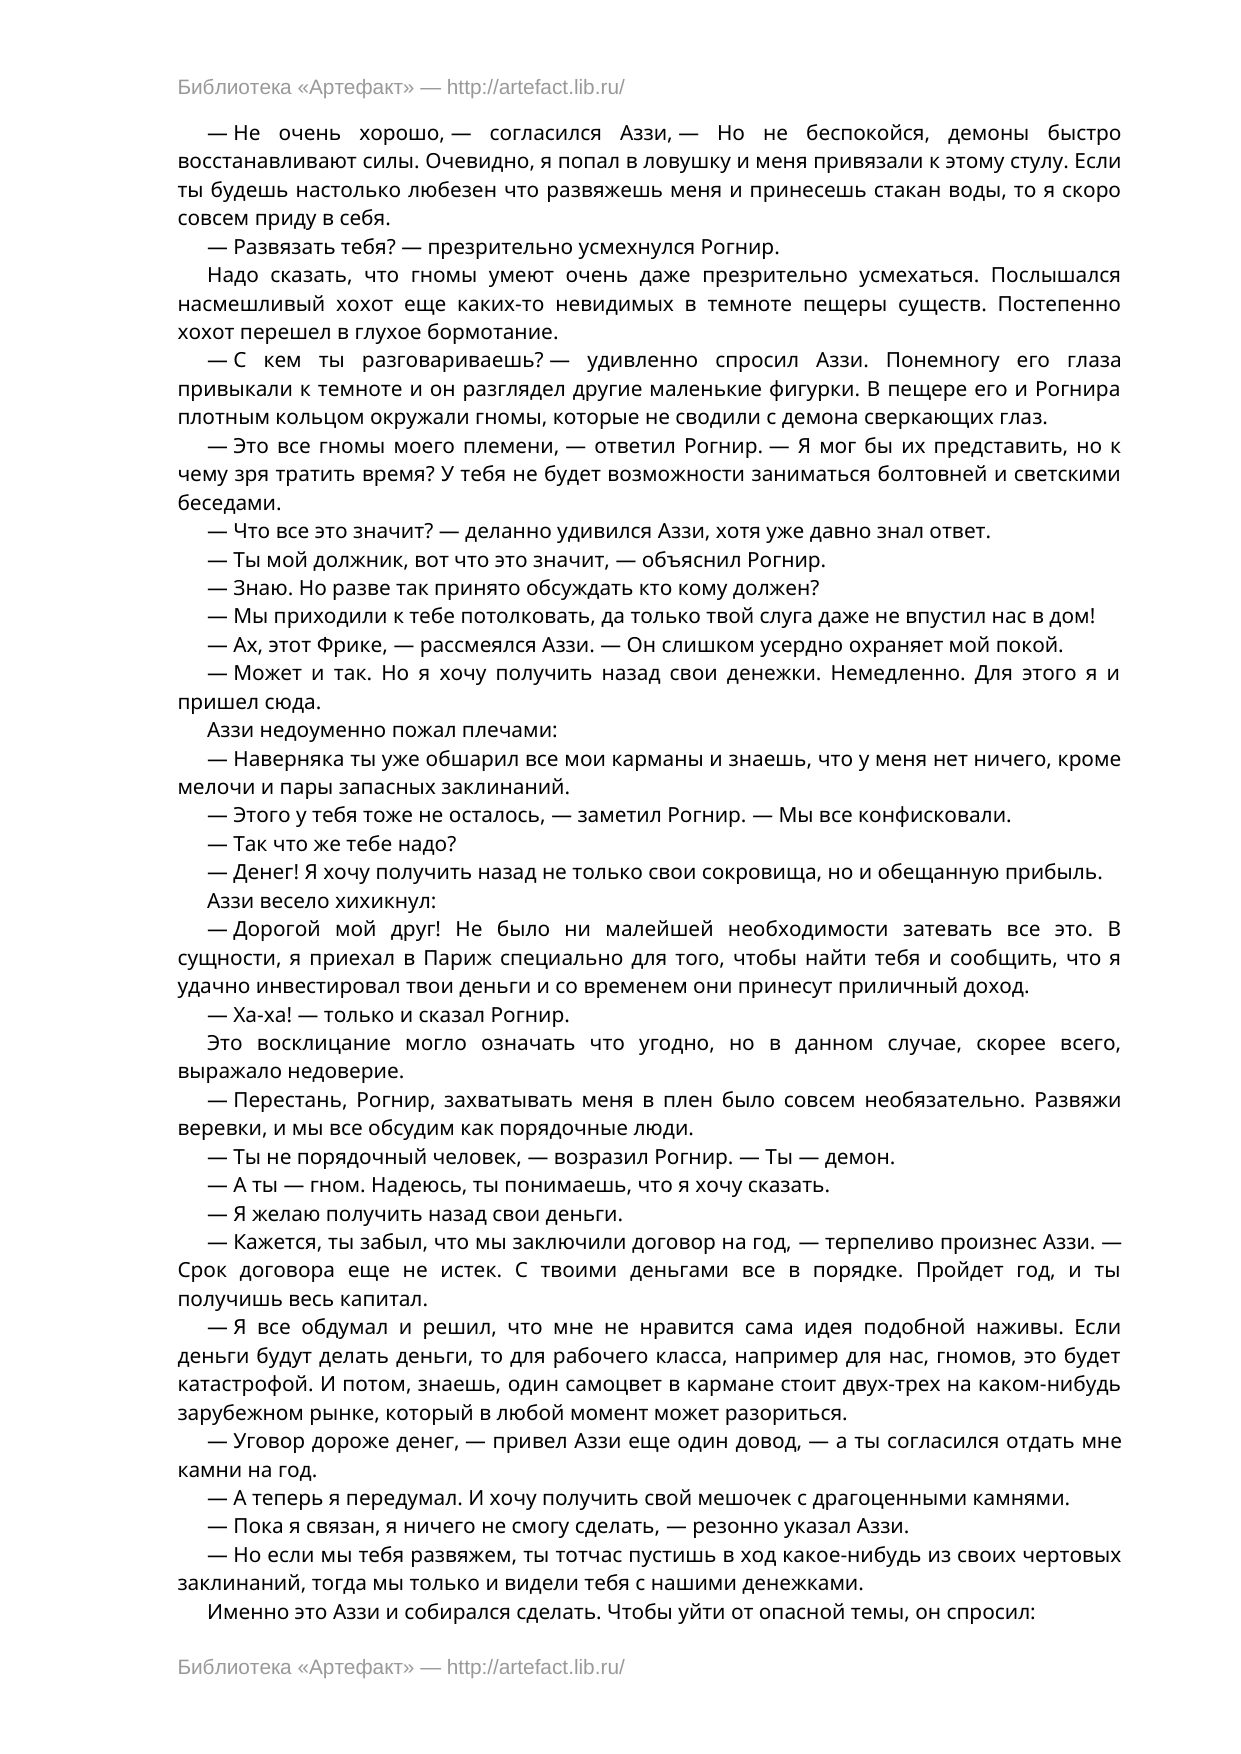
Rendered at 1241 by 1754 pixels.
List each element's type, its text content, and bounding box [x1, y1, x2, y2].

text — Ты не порядочный человек, — возразил Рогнир. — Ты — демон. [177, 1142, 1122, 1170]
text — Кажется, ты забыл, что мы заключили договор на год, — терпеливо произнес Аззи. — Срок договора еще не истек. С твоими деньгами все в порядке. Пройдет год, и ты получишь весь капитал. [177, 1227, 1122, 1312]
text — Я желаю получить назад свои деньги. [177, 1199, 1122, 1227]
text — Так что же тебе надо? [177, 829, 1122, 857]
text Аззи недоуменно пожал плечами: [177, 715, 1122, 744]
text — Мы приходили к тебе потолковать, да только твой слуга даже не впустил нас в дом! [177, 602, 1122, 630]
text Аззи весело хихикнул: [177, 886, 1122, 914]
text — Ах, этот Фрике, — рассмеялся Аззи. — Он слишком усердно охраняет мой покой. [177, 630, 1122, 658]
text — Знаю. Но разве так принято обсуждать кто кому должен? [177, 573, 1122, 602]
text — Ты мой должник, вот что это значит, — объяснил Рогнир. [177, 545, 1122, 573]
text — Уговор дороже денег, — привел Аззи еще один довод, — а ты согласился отдать мне камни на год. [177, 1426, 1122, 1483]
text — А ты — гном. Надеюсь, ты понимаешь, что я хочу сказать. [177, 1170, 1122, 1199]
text — Может и так. Но я хочу получить назад свои денежки. Немедленно. Для этого я и пришел сюда. [177, 658, 1122, 715]
text — Этого у тебя тоже не осталось, — заметил Рогнир. — Мы все конфисковали. [177, 801, 1122, 829]
text — С кем ты разговариваешь? — удивленно спросил Аззи. Понемногу его глаза привыкали к темноте и он разглядел другие маленькие фигурки. В пещере его и Рогнира плотным кольцом окружали гномы, которые не сводили с демона сверкающих глаз. [177, 346, 1122, 431]
text — Перестань, Рогнир, захватывать меня в плен было совсем необязательно. Развяжи веревки, и мы все обсудим как порядочные люди. [177, 1085, 1122, 1142]
text — Но если мы тебя развяжем, ты тотчас пустишь в ход какое-нибудь из своих чертовых заклинаний, тогда мы только и видели тебя с нашими денежками. [177, 1540, 1122, 1597]
text — Пока я связан, я ничего не смогу сделать, — резонно указал Аззи. [177, 1512, 1122, 1540]
text Надо сказать, что гномы умеют очень даже презрительно усмехаться. Послышался насмешливый хохот еще каких-то невидимых в темноте пещеры существ. Постепенно хохот перешел в глухое бормотание. [177, 260, 1122, 346]
text — Это все гномы моего племени, — ответил Рогнир. — Я мог бы их представить, но к чему зря тратить время? У тебя не будет возможности заниматься болтовней и светскими беседами. [177, 431, 1122, 516]
text — Что все это значит? — деланно удивился Аззи, хотя уже давно знал ответ. [177, 516, 1122, 545]
text — А теперь я передумал. И хочу получить свой мешочек с драгоценными камнями. [177, 1483, 1122, 1512]
text — Наверняка ты уже обшарил все мои карманы и знаешь, что у меня нет ничего, кроме мелочи и пары запасных заклинаний. [177, 744, 1122, 801]
text — Денег! Я хочу получить назад не только свои сокровища, но и обещанную прибыль. [177, 857, 1122, 886]
text Именно это Аззи и собирался сделать. Чтобы уйти от опасной темы, он спросил: [177, 1597, 1122, 1625]
text — Дорогой мой друг! Не было ни малейшей необходимости затевать все это. В сущности, я приехал в Париж специально для того, чтобы найти тебя и сообщить, что я удачно инвестировал твои деньги и со временем они принесут приличный доход. [177, 914, 1122, 1000]
text Это восклицание могло означать что угодно, но в данном случае, скорее всего, выражало недоверие. [177, 1028, 1122, 1085]
text — Ха-ха! — только и сказал Рогнир. [177, 1000, 1122, 1028]
text — Я все обдумал и решил, что мне не нравится сама идея подобной наживы. Если деньги будут делать деньги, то для рабочего класса, например для нас, гномов, это будет катастрофой. И потом, знаешь, один самоцвет в кармане стоит двух-трех на каком-нибудь зарубежном рынке, который в любой момент может разориться. [177, 1312, 1122, 1426]
text — Не очень хорошо, — согласился Аззи, — Но не беспокойся, демоны быстро восстанавливают силы. Очевидно, я попал в ловушку и меня привязали к этому стулу. Если ты будешь настолько любезен что развяжешь меня и принесешь стакан воды, то я скоро совсем приду в себя. [177, 118, 1122, 232]
text — Развязать тебя? — презрительно усмехнулся Рогнир. [177, 232, 1122, 260]
